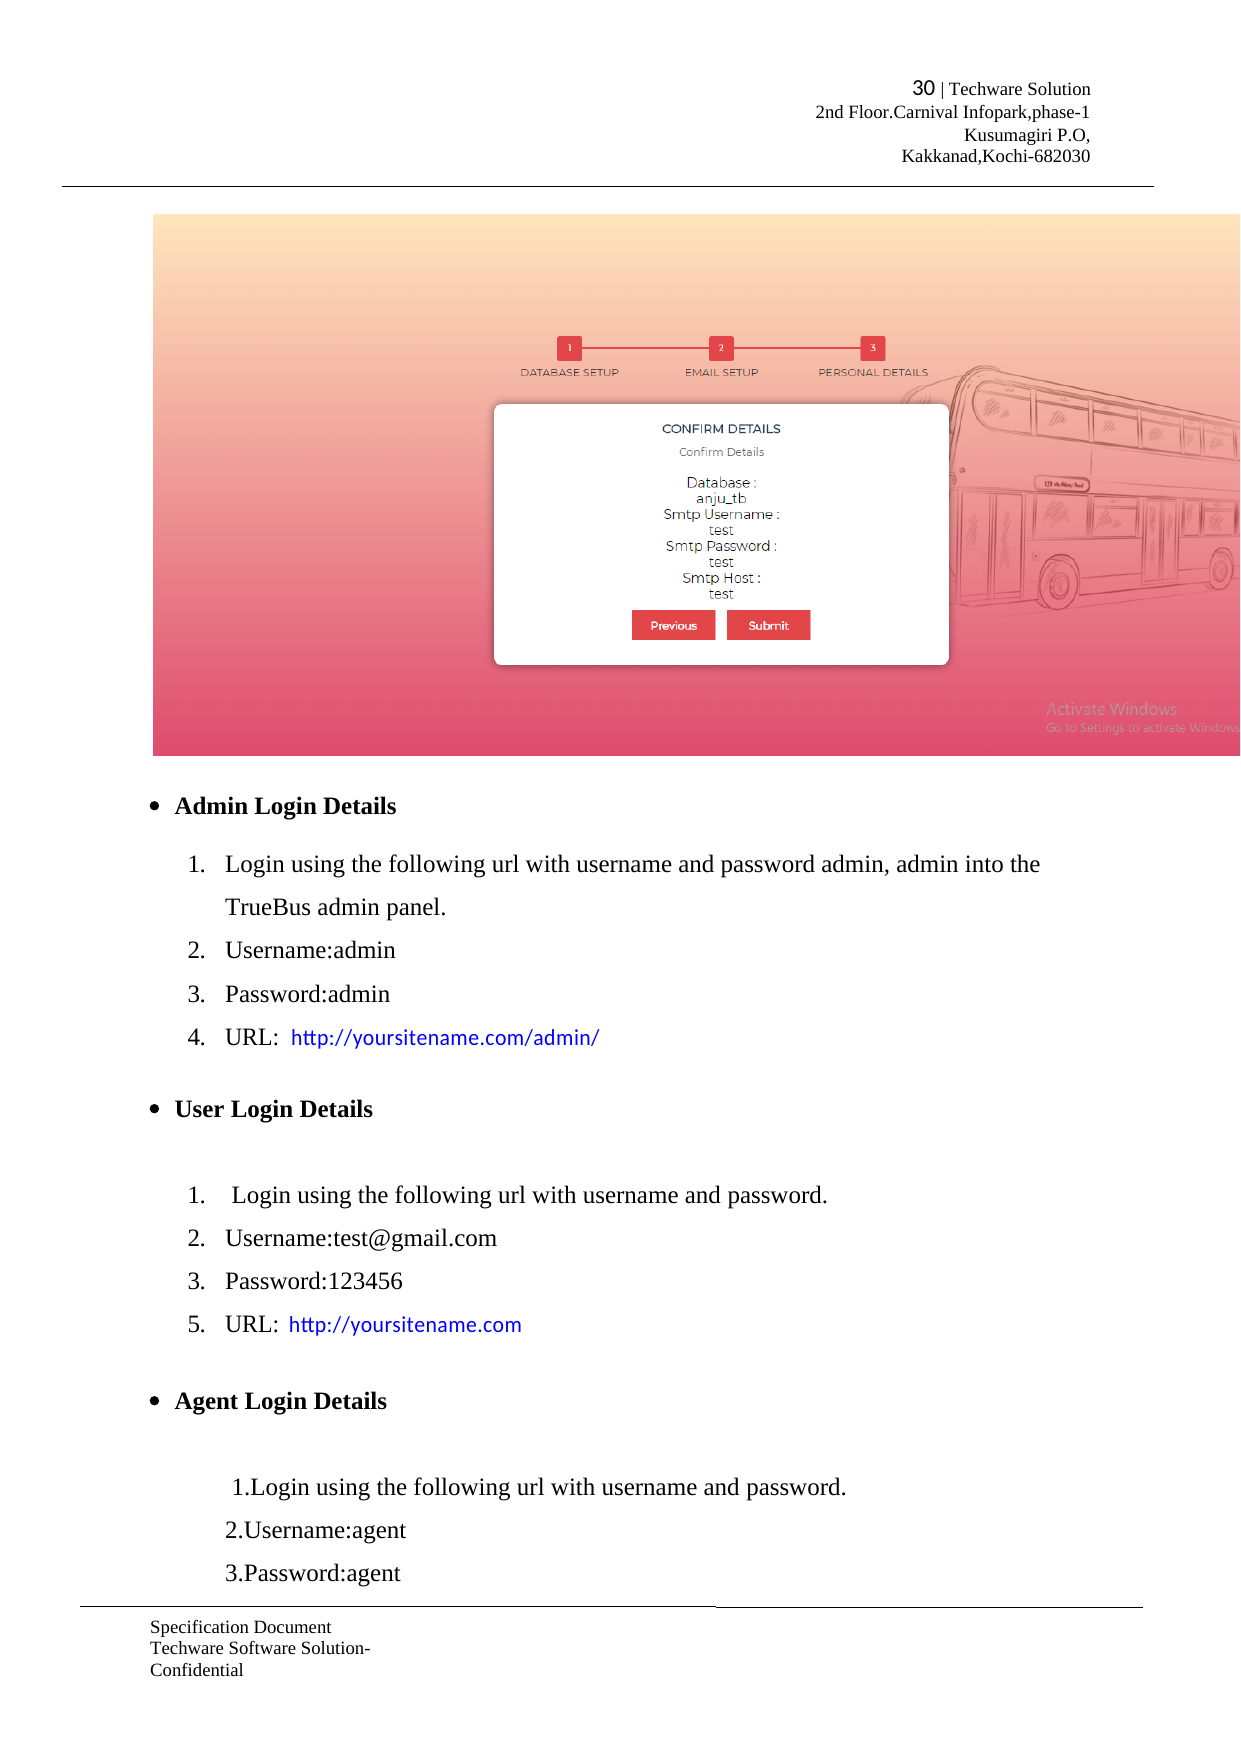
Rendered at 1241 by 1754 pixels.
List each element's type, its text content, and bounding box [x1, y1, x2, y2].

list Password:admin [187, 979, 1165, 1007]
list 3.Password:agent [225, 1558, 1165, 1587]
list Username:test@gmail.com [187, 1223, 1165, 1252]
list Username:admin [187, 936, 1165, 964]
picture [153, 214, 1241, 756]
subtitle User Login Details [150, 1094, 1165, 1123]
subtitle Admin Login Details [150, 791, 1165, 820]
list 2.Username:agent [225, 1516, 1165, 1544]
text 1.Login using the following url with username and password. [50, 1472, 1165, 1501]
list URL: http://yoursitename.com/admin/ [187, 1022, 1165, 1051]
list Password:123456 [187, 1266, 1165, 1295]
list Login using the following url with username and password. [187, 1180, 1165, 1209]
list Login using the following url with username and password admin, admin into the TrueBus admin panel. [187, 849, 1041, 921]
subtitle Agent Login Details [150, 1386, 1165, 1415]
list URL: http://yoursitename.com [187, 1309, 1165, 1338]
